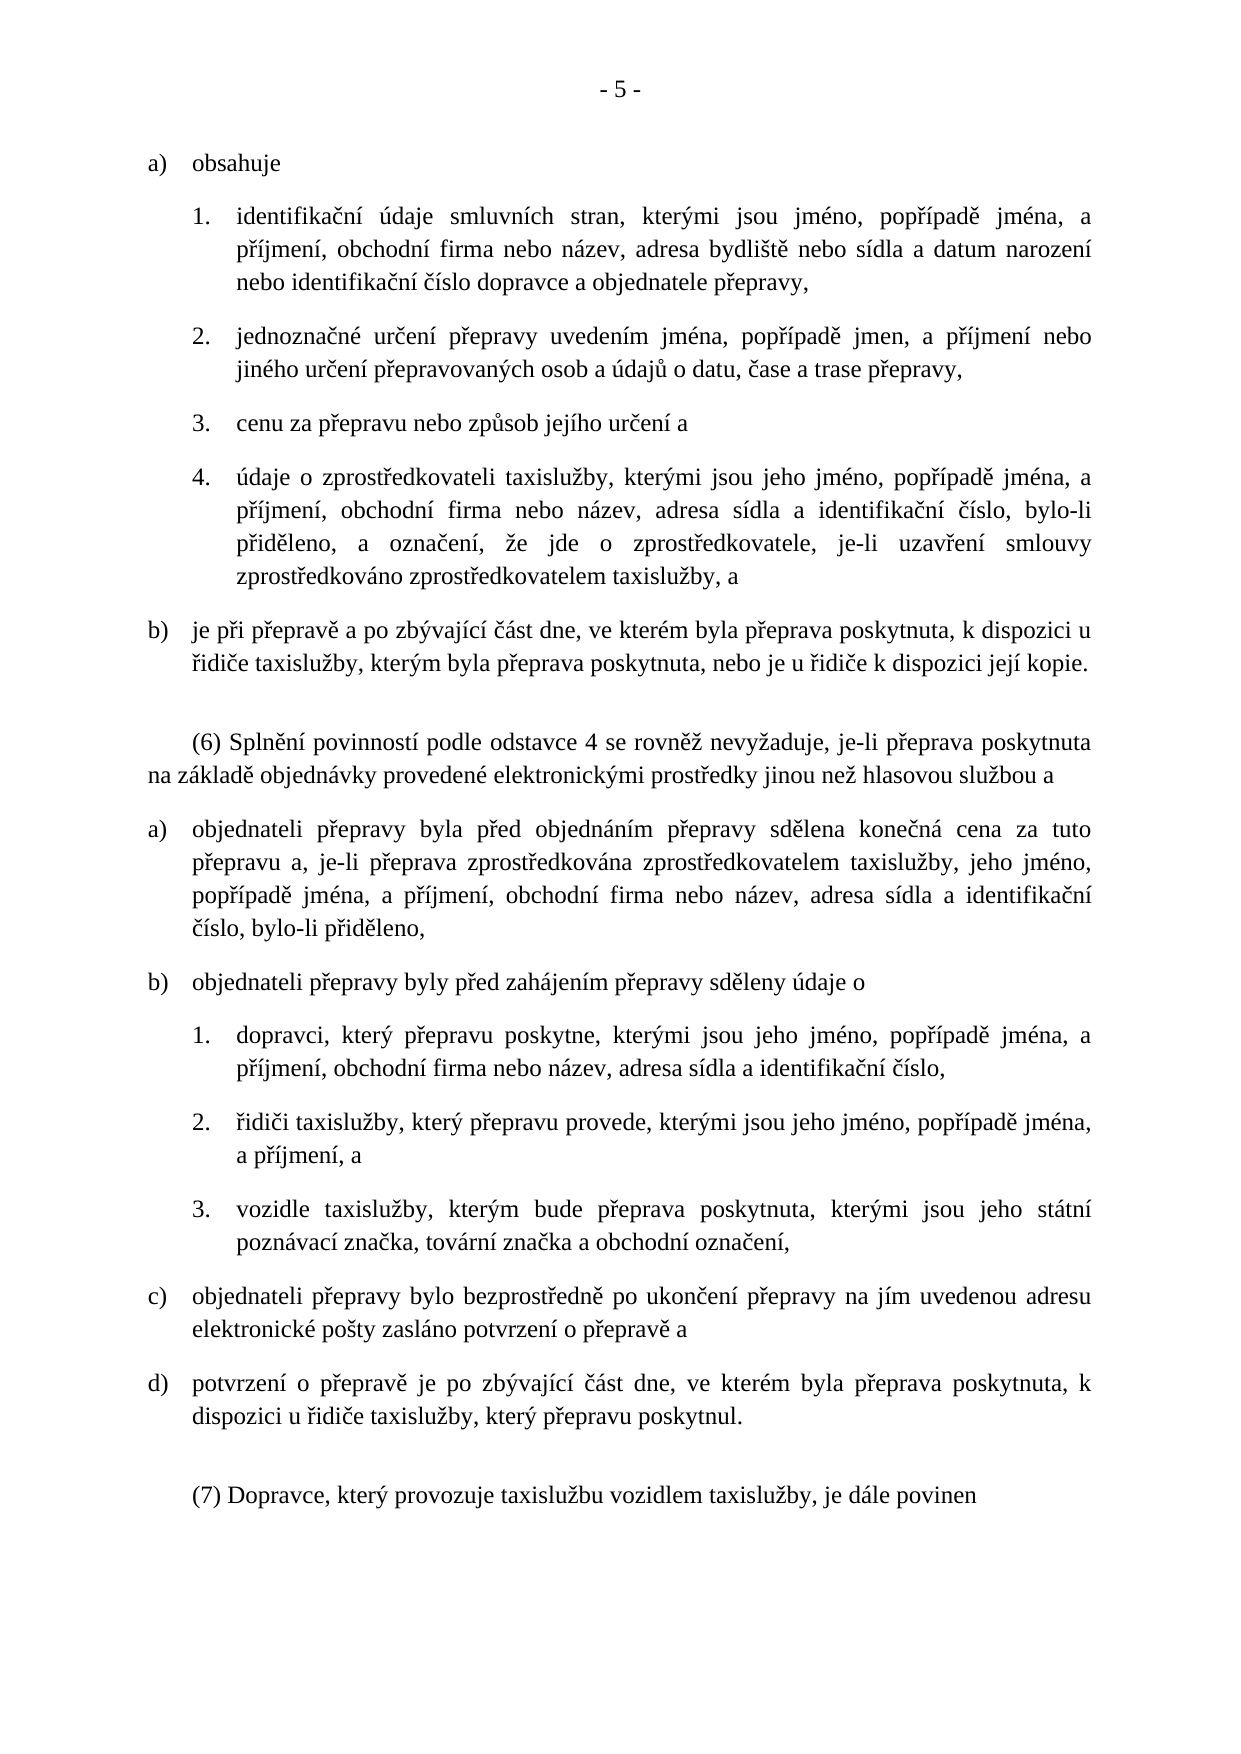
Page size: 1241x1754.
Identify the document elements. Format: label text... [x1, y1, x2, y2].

list objednateli přepravy byla před objednáním přepravy sdělena konečná cena za tuto přepravu a, je-li přeprava zprostředkována zprostředkovatelem taxislužby, jeho jméno, popřípadě jména, a příjmení, obchodní firma nebo název, adresa sídla a identifikační číslo, bylo-li přiděleno, [148, 814, 1093, 942]
text (6) Splnění povinností podle odstavce 4 se rovněž nevyžaduje, je-li přeprava poskytnuta na základě objednávky provedené elektronickými prostředky jinou než hlasovou službou a [148, 727, 1093, 789]
text údaje o zprostředkovateli taxislužby, kterými jsou jeho jméno, popřípadě jména, a příjmení, obchodní firma nebo název, adresa sídla a identifikační číslo, bylo-li přiděleno, a označení, že jde o zprostředkovatele, je-li uzavření smlouvy zprostředkováno zprostředkovatelem taxislužby, a [192, 462, 1093, 590]
text (7) Dopravce, který provozuje taxislužbu vozidlem taxislužby, je dále povinen [148, 1480, 1093, 1509]
text potvrzení o přepravě je po zbývající část dne, ve kterém byla přeprava poskytnuta, k dispozici u řidiče taxislužby, který přepravu poskytnul. [148, 1368, 1093, 1430]
list obsahuje [148, 148, 1093, 176]
text dopravci, který přepravu poskytne, kterými jsou jeho jméno, popřípadě jména, a příjmení, obchodní firma nebo název, adresa sídla a identifikační číslo, [192, 1021, 1093, 1082]
text identifikační údaje smluvních stran, kterými jsou jméno, popřípadě jména, a příjmení, obchodní firma nebo název, adresa bydliště nebo sídla a datum narození nebo identifikační číslo dopravce a objednatele přepravy, [192, 201, 1093, 296]
text řidiči taxislužby, který přepravu provede, kterými jsou jeho jméno, popřípadě jména, a příjmení, a [192, 1107, 1093, 1169]
list objednateli přepravy byly před zahájením přepravy sděleny údaje o [148, 967, 1093, 995]
text objednateli přepravy bylo bezprostředně po ukončení přepravy na jím uvedenou adresu elektronické pošty zasláno potvrzení o přepravě a [148, 1281, 1093, 1343]
text je při přepravě a po zbývající část dne, ve kterém byla přeprava poskytnuta, k dispozici u řidiče taxislužby, kterým byla přeprava poskytnuta, nebo je u řidiče k dispozici její kopie. [148, 615, 1093, 677]
text vozidle taxislužby, kterým bude přeprava poskytnuta, kterými jsou jeho státní poznávací značka, tovární značka a obchodní označení, [192, 1194, 1093, 1256]
text jednoznačné určení přepravy uvedením jména, popřípadě jmen, a příjmení nebo jiného určení přepravovaných osob a údajů o datu, čase a trase přepravy, [192, 321, 1093, 383]
text cenu za přepravu nebo způsob jejího určení a [192, 408, 1093, 437]
